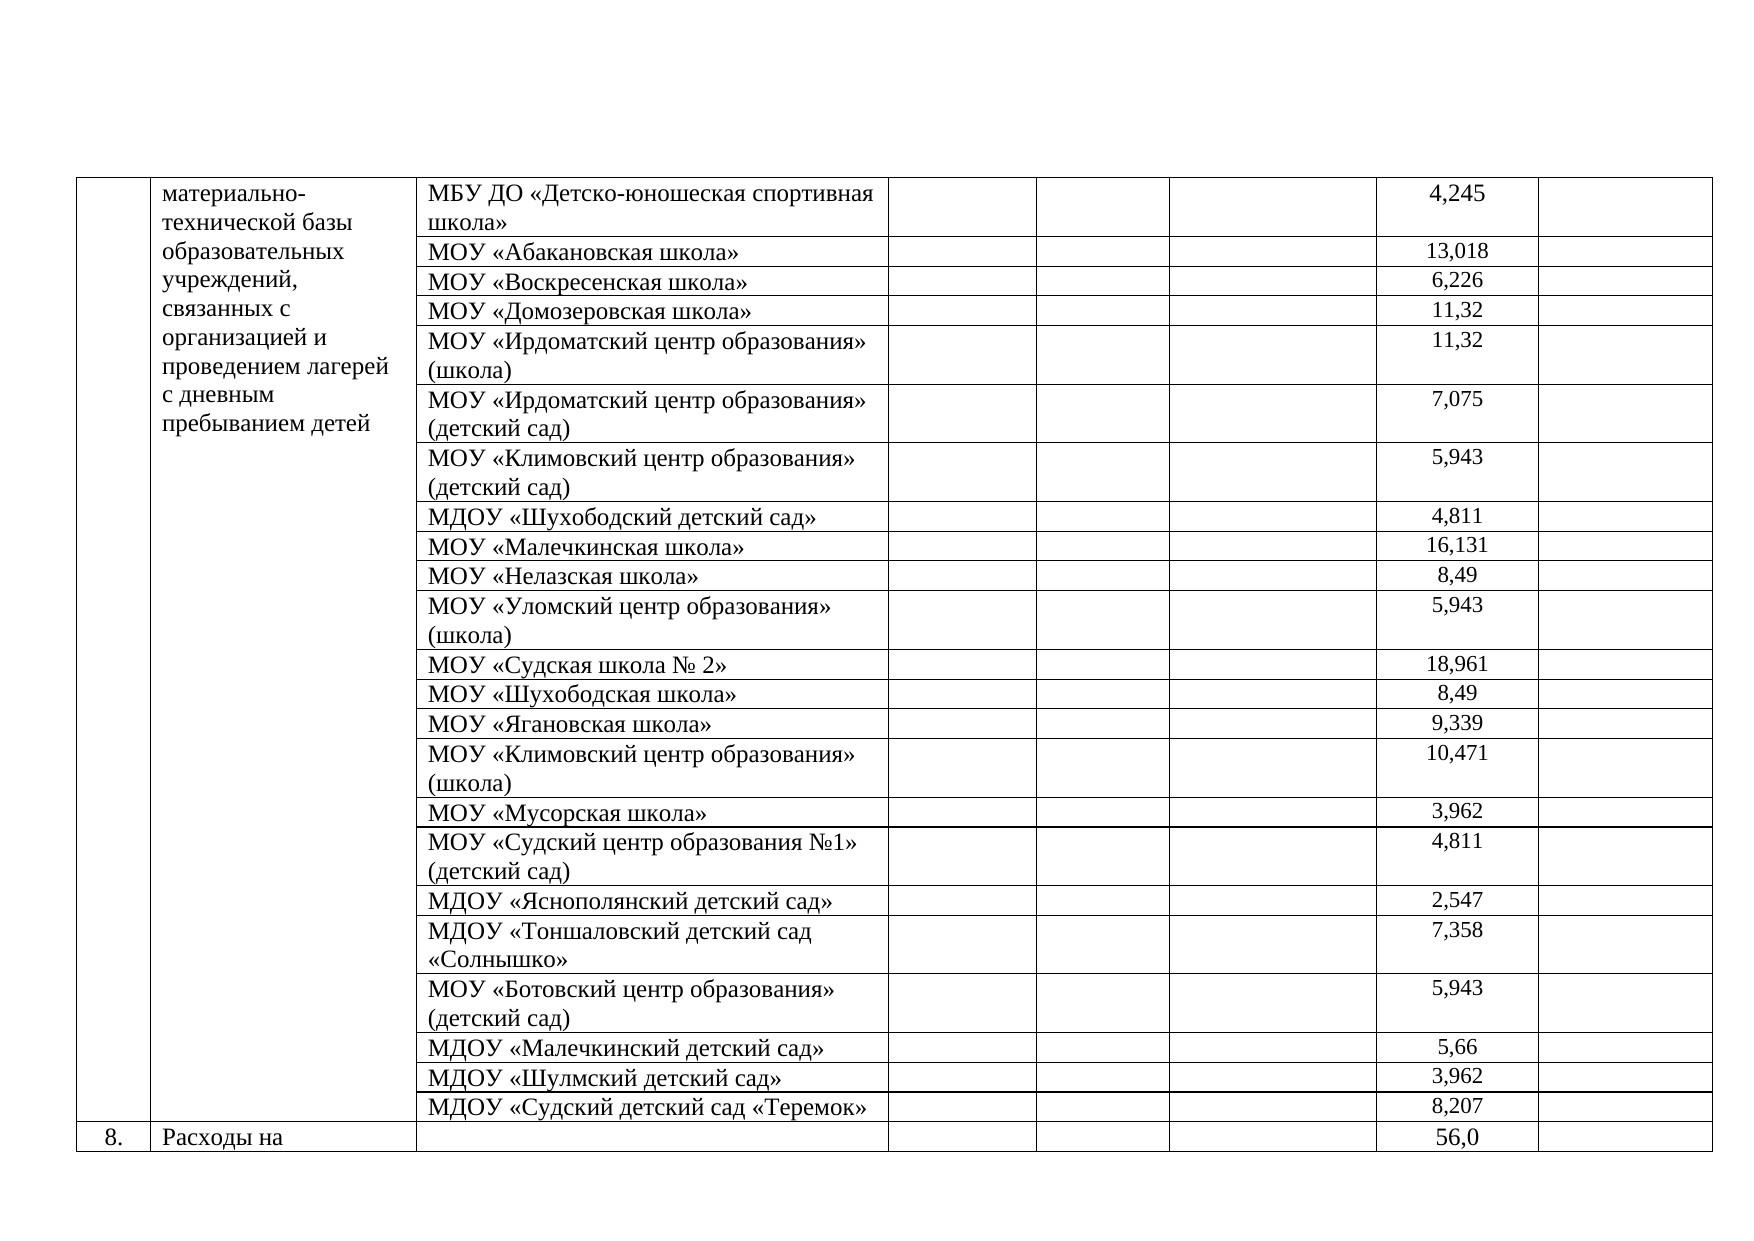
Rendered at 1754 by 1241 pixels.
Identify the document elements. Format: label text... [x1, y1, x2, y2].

table_cell 7,358 [1377, 916, 1538, 973]
table_cell 3,962 [1377, 798, 1538, 826]
table_cell [1539, 680, 1712, 708]
table_cell [1037, 798, 1169, 826]
table_cell 4,811 [1377, 502, 1538, 531]
table_cell [889, 680, 1036, 708]
table_cell [1539, 1093, 1712, 1121]
table_cell [1539, 532, 1712, 560]
table_cell [889, 1033, 1036, 1062]
table_cell [1539, 561, 1712, 590]
table_cell [1170, 974, 1376, 1032]
table_cell [1170, 502, 1376, 531]
table_cell 7,075 [1377, 385, 1538, 442]
table_cell [1037, 709, 1169, 738]
table_cell 6,226 [1377, 267, 1538, 295]
table_cell [1170, 828, 1376, 885]
table_cell [889, 1093, 1036, 1121]
table_cell 13,018 [1377, 237, 1538, 266]
table_cell [1037, 650, 1169, 678]
table_cell [1037, 916, 1169, 973]
table_cell 8,49 [1377, 680, 1538, 708]
table_cell МОУ «Мусорская школа» [417, 798, 888, 826]
table_cell [889, 798, 1036, 826]
table_cell [889, 561, 1036, 590]
table_cell МОУ «Абакановская школа» [417, 237, 888, 266]
table_cell [889, 502, 1036, 531]
table_cell [1037, 828, 1169, 885]
table_cell 4,811 [1377, 828, 1538, 885]
table_cell [1170, 591, 1376, 649]
table_cell [889, 326, 1036, 384]
table_cell МОУ «Воскресенская школа» [417, 267, 888, 295]
table_cell [889, 267, 1036, 295]
table_cell МОУ «Шухободская школа» [417, 680, 888, 708]
table_cell [1037, 591, 1169, 649]
table_cell [889, 1063, 1036, 1091]
table_cell [1037, 443, 1169, 501]
table_cell МОУ «Ягановская школа» [417, 709, 888, 738]
table_cell [1037, 561, 1169, 590]
table_cell [1170, 267, 1376, 295]
table_cell МДОУ «Шухободский детский сад» [417, 502, 888, 531]
table_cell [1170, 739, 1376, 797]
table_cell [1539, 591, 1712, 649]
table_cell 56,0 [1377, 1122, 1538, 1151]
table_cell [1170, 886, 1376, 915]
table_cell [1170, 561, 1376, 590]
table_cell 5,943 [1377, 443, 1538, 501]
table_cell [1539, 296, 1712, 325]
table_cell 5,943 [1377, 974, 1538, 1032]
table_cell [1037, 1033, 1169, 1062]
table_cell [1539, 267, 1712, 295]
table_cell МОУ «Климовский центр образования» (школа) [417, 739, 888, 797]
table_cell 11,32 [1377, 326, 1538, 384]
table_cell [1539, 1033, 1712, 1062]
table_cell МДОУ «Судский детский сад «Теремок» [417, 1093, 888, 1121]
table_cell МОУ «Уломский центр образования» (школа) [417, 591, 888, 649]
table_cell [1037, 974, 1169, 1032]
table_cell 9,339 [1377, 709, 1538, 738]
table_cell [1170, 709, 1376, 738]
table_cell 8,49 [1377, 561, 1538, 590]
table_cell [1539, 1122, 1712, 1151]
table_cell [889, 385, 1036, 442]
table_cell 8,207 [1377, 1093, 1538, 1121]
table_cell [1170, 1093, 1376, 1121]
table_cell [1170, 916, 1376, 973]
table_cell [889, 828, 1036, 885]
table_cell МОУ «Домозеровская школа» [417, 296, 888, 325]
table_cell [1170, 385, 1376, 442]
table_cell [1037, 237, 1169, 266]
table_cell [1539, 916, 1712, 973]
table_cell МОУ «Ирдоматский центр образования» (детский сад) [417, 385, 888, 442]
table_cell [1037, 502, 1169, 531]
table_cell [1170, 1063, 1376, 1091]
table_cell [1170, 680, 1376, 708]
table_cell [1037, 385, 1169, 442]
table_cell [889, 443, 1036, 501]
table_cell [1539, 502, 1712, 531]
table_cell [889, 1122, 1036, 1151]
table_cell [889, 650, 1036, 678]
table_cell [1037, 1122, 1169, 1151]
table_cell 5,943 [1377, 591, 1538, 649]
table_cell [1539, 739, 1712, 797]
table_cell МОУ «Малечкинская школа» [417, 532, 888, 560]
table_cell 8. [77, 1122, 150, 1151]
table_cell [151, 1122, 416, 1151]
table_cell [1037, 680, 1169, 708]
table_cell [1539, 443, 1712, 501]
table_cell [1037, 1063, 1169, 1091]
table_cell МОУ «Судский центр образования №1» (детский сад) [417, 828, 888, 885]
table_cell [889, 237, 1036, 266]
table_cell МОУ «Ирдоматский центр образования» (школа) [417, 326, 888, 384]
table_cell [889, 739, 1036, 797]
table_cell МОУ «Судская школа № 2» [417, 650, 888, 678]
table_cell [1037, 886, 1169, 915]
table_cell 11,32 [1377, 296, 1538, 325]
table_cell МБУ ДО «Детско-юношеская спортивная школа» [417, 178, 888, 236]
table_cell [1539, 650, 1712, 678]
table_cell [889, 178, 1036, 236]
table_cell [1539, 828, 1712, 885]
table_cell [1037, 739, 1169, 797]
table_cell [1037, 1093, 1169, 1121]
table_cell [889, 916, 1036, 973]
table_cell [1539, 237, 1712, 266]
table_cell [1170, 532, 1376, 560]
table_cell МДОУ «Тоншаловский детский сад «Солнышко» [417, 916, 888, 973]
table_cell [889, 886, 1036, 915]
table_cell [1539, 178, 1712, 236]
table_cell 3,962 [1377, 1063, 1538, 1091]
table_cell [889, 296, 1036, 325]
table_cell [1539, 709, 1712, 738]
table_cell [889, 532, 1036, 560]
table_cell МДОУ «Малечкинский детский сад» [417, 1033, 888, 1062]
table_cell [1170, 443, 1376, 501]
table_cell [1037, 178, 1169, 236]
table_cell 10,471 [1377, 739, 1538, 797]
table_cell [1170, 650, 1376, 678]
table_cell [1539, 798, 1712, 826]
table_cell [417, 1122, 888, 1151]
table_cell [1170, 237, 1376, 266]
table_cell [1170, 1033, 1376, 1062]
table_cell [1037, 532, 1169, 560]
table_cell [1170, 1122, 1376, 1151]
table_cell [1539, 1063, 1712, 1091]
table_cell [889, 709, 1036, 738]
table_cell [1170, 178, 1376, 236]
table_cell МОУ «Ботовский центр образования» (детский сад) [417, 974, 888, 1032]
table_cell МОУ «Нелазская школа» [417, 561, 888, 590]
table_cell [1037, 296, 1169, 325]
table_cell 4,245 [1377, 178, 1538, 236]
table_cell 16,131 [1377, 532, 1538, 560]
table_cell МДОУ «Яснополянский детский сад» [417, 886, 888, 915]
table_cell [1170, 296, 1376, 325]
table_cell [1539, 974, 1712, 1032]
table_cell [1170, 798, 1376, 826]
table_cell [889, 591, 1036, 649]
table_cell 5,66 [1377, 1033, 1538, 1062]
table_cell [1539, 326, 1712, 384]
table_cell 18,961 [1377, 650, 1538, 678]
table_cell [1539, 886, 1712, 915]
table_cell [1170, 326, 1376, 384]
table_cell 2,547 [1377, 886, 1538, 915]
table_cell [889, 974, 1036, 1032]
table_cell [1037, 326, 1169, 384]
table_cell [1539, 385, 1712, 442]
table_cell МДОУ «Шулмский детский сад» [417, 1063, 888, 1091]
table_cell [1037, 267, 1169, 295]
table_cell МОУ «Климовский центр образования» (детский сад) [417, 443, 888, 501]
